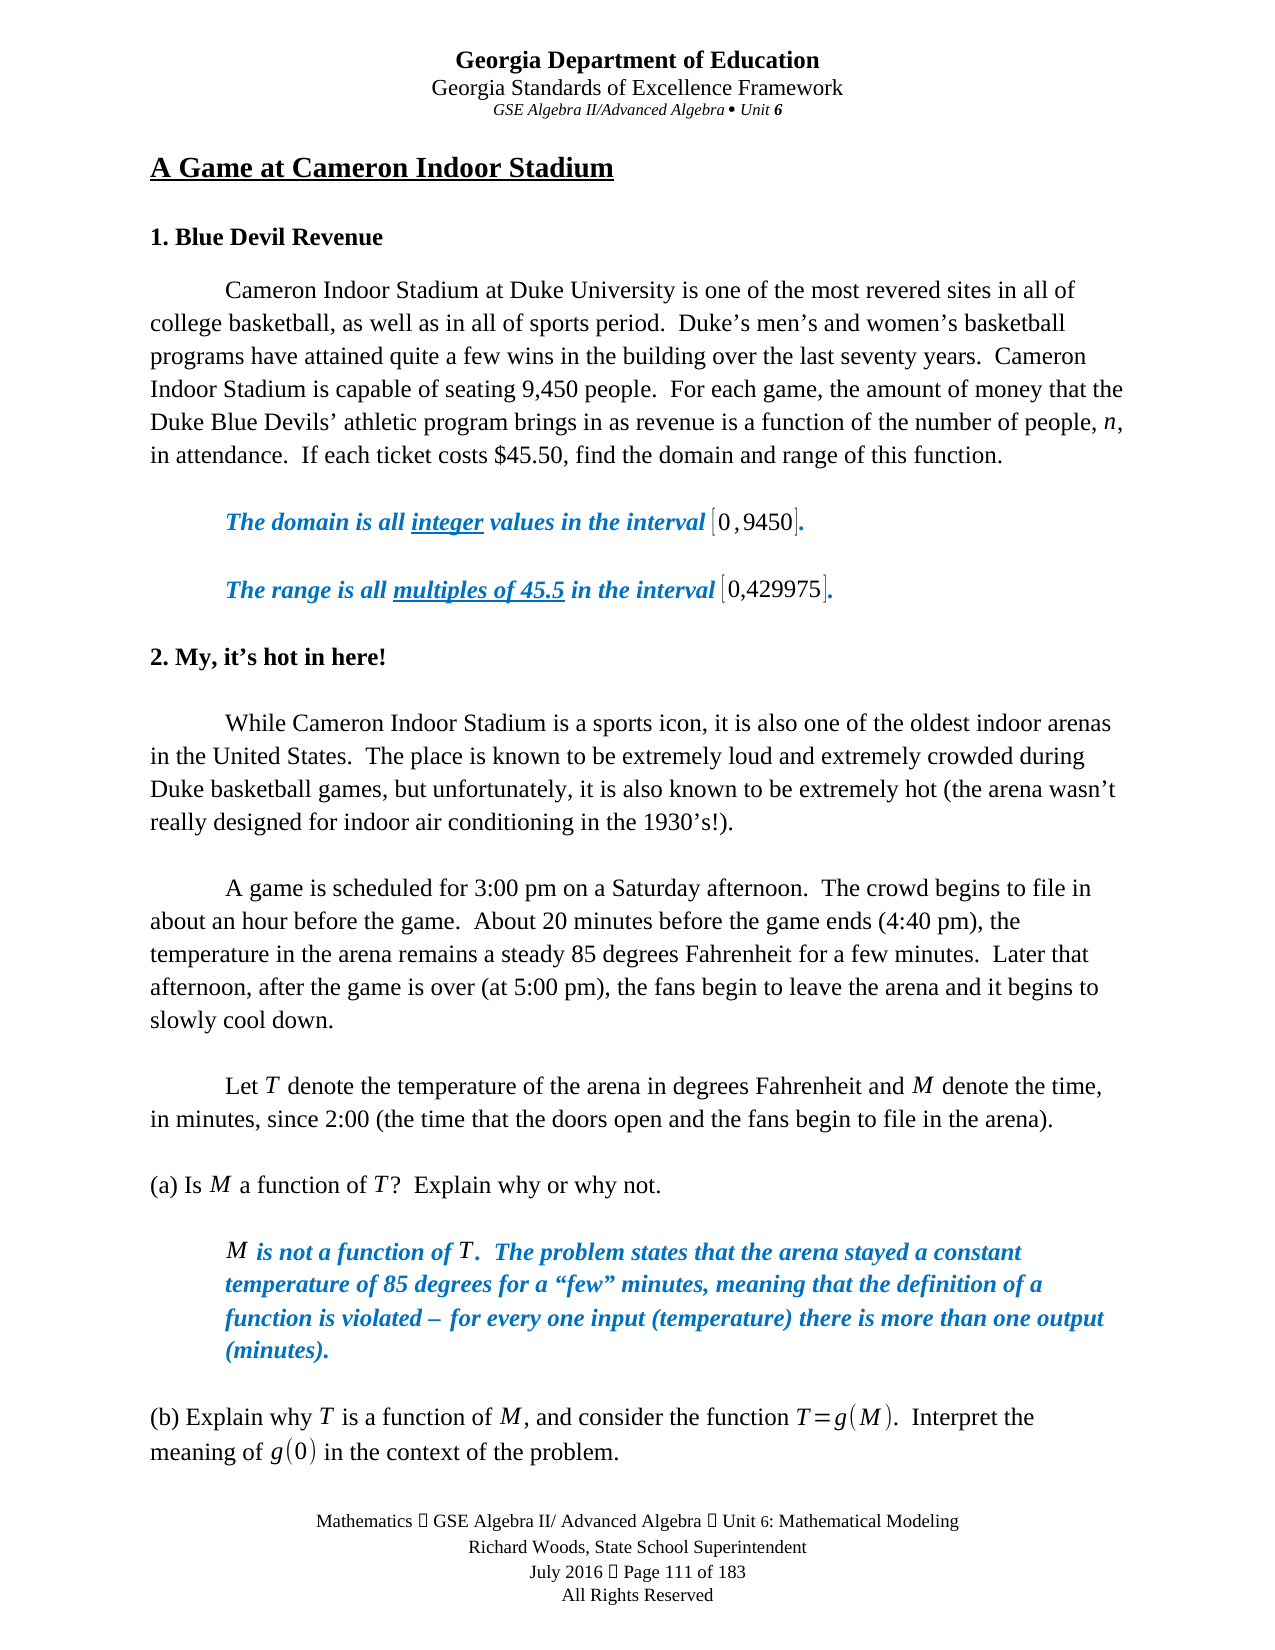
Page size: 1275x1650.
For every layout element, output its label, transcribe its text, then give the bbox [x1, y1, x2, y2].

text The domain is all integer values in the interval . [150, 507, 1125, 537]
text Cameron Indoor Stadium at Duke University is one of the most revered sites in all of college basketball, as well as in all of sports period. Duke’s men’s and women’s basketball programs have attained quite a few wins in the building over the last seventy years. Cameron Indoor Stadium is capable of seating 9,450 people. For each game, the amount of money that the Duke Blue Devils’ athletic program brings in as revenue is a function of the number of people, , in attendance. If each ticket costs $45.50, find the domain and range of this function. [150, 275, 1125, 469]
text A game is scheduled for 3:00 pm on a Saturday afternoon. The crowd begins to file in about an hour before the game. About 20 minutes before the game ends (4:40 pm), the temperature in the arena remains a steady 85 degrees Fahrenheit for a few minutes. Later that afternoon, after the game is over (at 5:00 pm), the fans begin to leave the arena and it begins to slowly cool down. [150, 873, 1125, 1034]
text A Game at Cameron Indoor Stadium [150, 150, 1125, 183]
text While Cameron Indoor Stadium is a sports icon, it is also one of the oldest indoor arenas in the United States. The place is known to be extremely loud and extremely crowded during Duke basketball games, but unfortunately, it is also known to be extremely hot (the arena wasn’t really designed for indoor air conditioning in the 1930’s!). [150, 708, 1125, 836]
text The range is all multiples of 45.5 in the interval . [150, 574, 1125, 605]
text is not a function of . The problem states that the arena stayed a constant temperature of 85 degrees for a “few” minutes, meaning that the definition of a function is violated – for every one input (temperature) there is more than one output (minutes). [150, 1237, 1125, 1364]
text (a) Is a function of ? Explain why or why not. [150, 1171, 1125, 1199]
text (b) Explain why is a function of , and consider the function . Interpret the meaning of in the context of the problem. [150, 1402, 1125, 1466]
text Let denote the temperature of the arena in degrees Fahrenheit and denote the time, in minutes, since 2:00 (the time that the doors open and the fans begin to file in the arena). [150, 1071, 1125, 1133]
text 2. My, it’s hot in here! [150, 642, 1125, 671]
text 1. Blue Devil Revenue [150, 222, 1125, 250]
